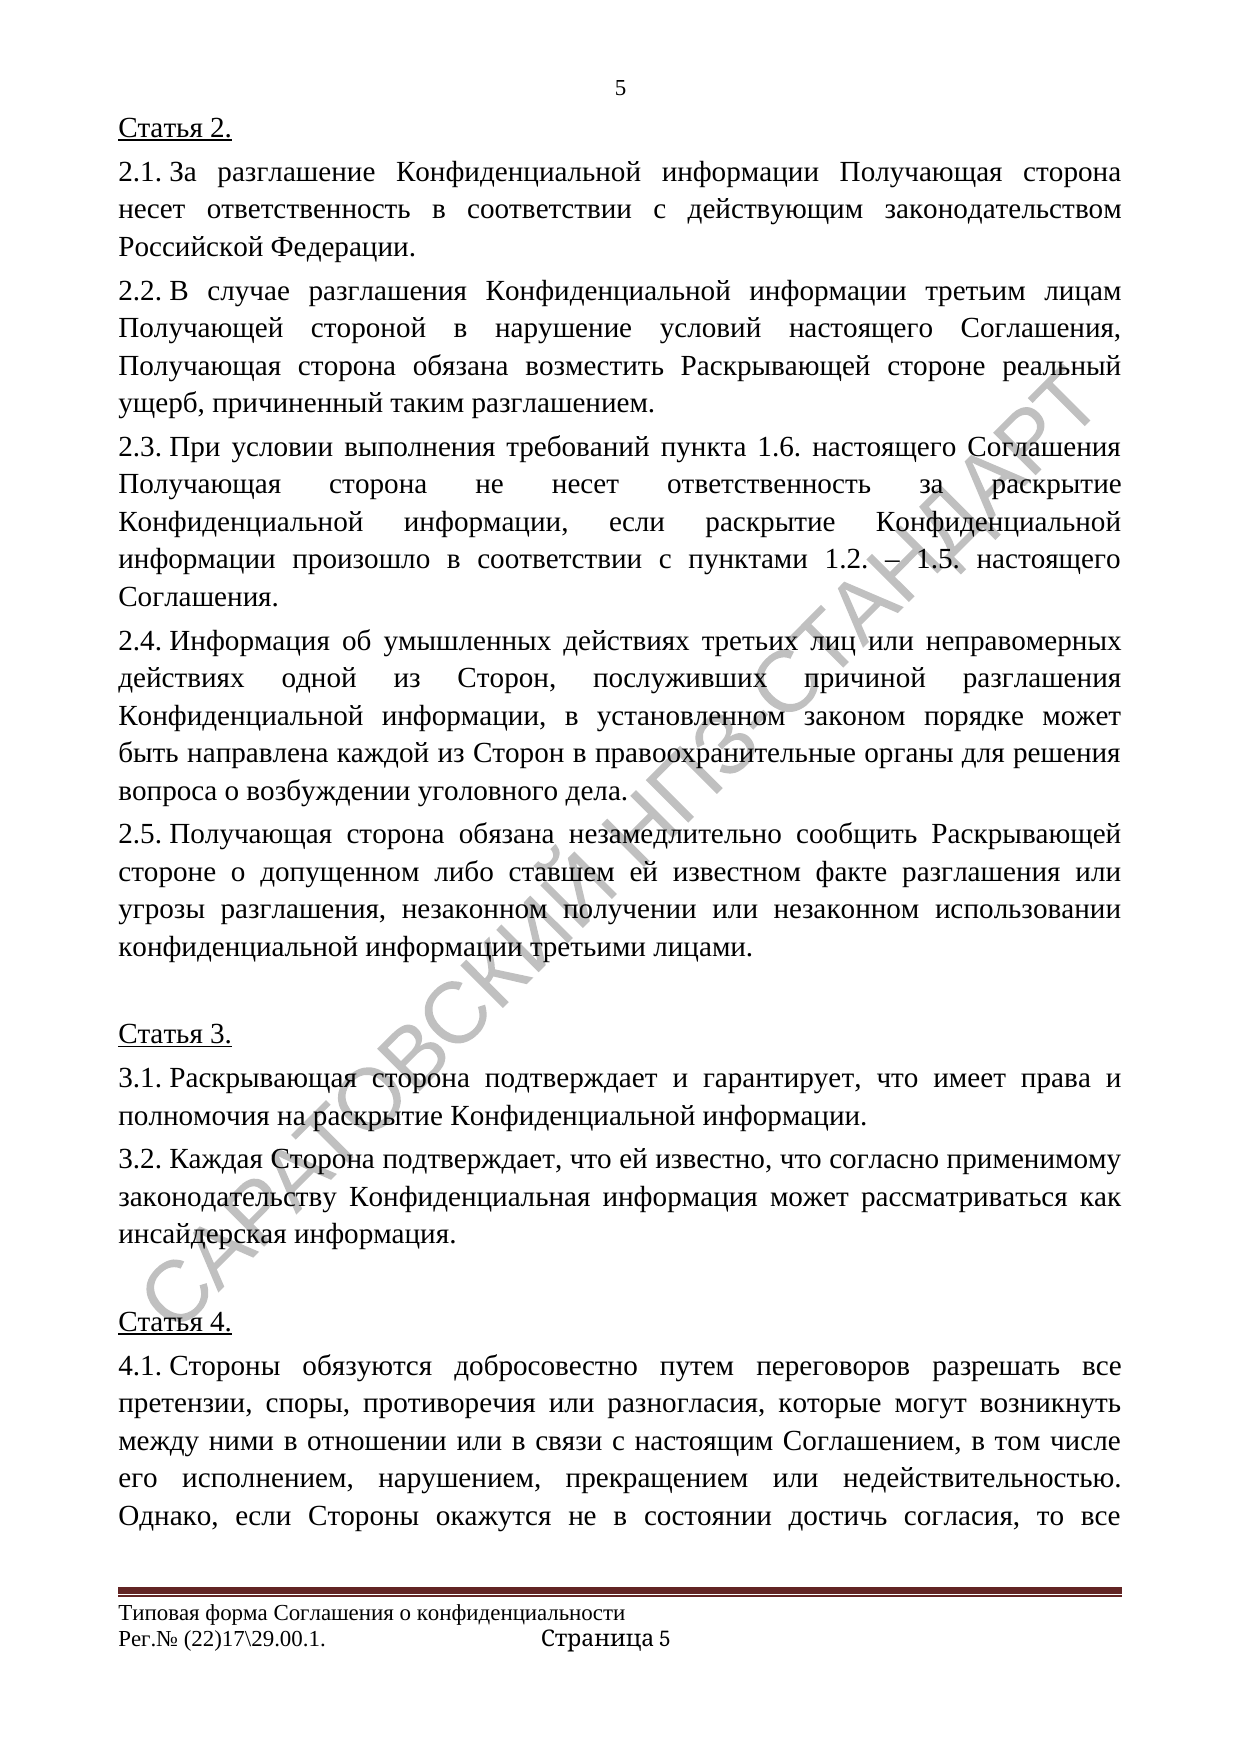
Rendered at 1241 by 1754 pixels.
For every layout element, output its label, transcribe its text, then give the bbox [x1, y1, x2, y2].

text 2.2. В случае разглашения Конфиденциальной информации третьим лицам Получающей стороной в нарушение условий настоящего Соглашения, Получающая сторона обязана возместить Раскрывающей стороне реальный ущерб, причиненный таким разглашением. [118, 270, 1122, 420]
text 2.3. При условии выполнения требований пункта 1.6. настоящего Соглашения Получающая сторона не несет ответственность за раскрытие Конфиденциальной информации, если раскрытие Конфиденциальной информации произошло в соответствии с пунктами 1.2. – 1.5. настоящего Соглашения. [118, 426, 1122, 614]
text Статья 3. [118, 1014, 1122, 1051]
text Статья 2. [118, 108, 1122, 145]
text 3.2. Каждая Сторона подтверждает, что ей известно, что согласно применимому законодательству Конфиденциальная информация может рассматриваться как инсайдерская информация. [118, 1139, 1122, 1251]
text 2.1. За разглашение Конфиденциальной информации Получающая сторона несет ответственность в соответствии с действующим законодательством Российской Федерации. [118, 151, 1122, 264]
text 2.5. Получающая сторона обязана незамедлительно сообщить Раскрывающей стороне о допущенном либо ставшем ей известном факте разглашения или угрозы разглашения, незаконном получении или незаконном использовании конфиденциальной информации третьими лицами. [118, 814, 1122, 964]
text 2.4. Информация об умышленных действиях третьих лиц или неправомерных действиях одной из Сторон, послуживших причиной разглашения Конфиденциальной информации, в установленном законом порядке может быть направлена каждой из Сторон в правоохранительные органы для решения вопроса о возбуждении уголовного дела. [118, 620, 1122, 808]
text 3.1. Раскрывающая сторона подтверждает и гарантирует, что имеет права и полномочия на раскрытие Конфиденциальной информации. [118, 1058, 1122, 1133]
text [118, 1345, 1122, 1533]
text Статья 4. [118, 1301, 1122, 1339]
